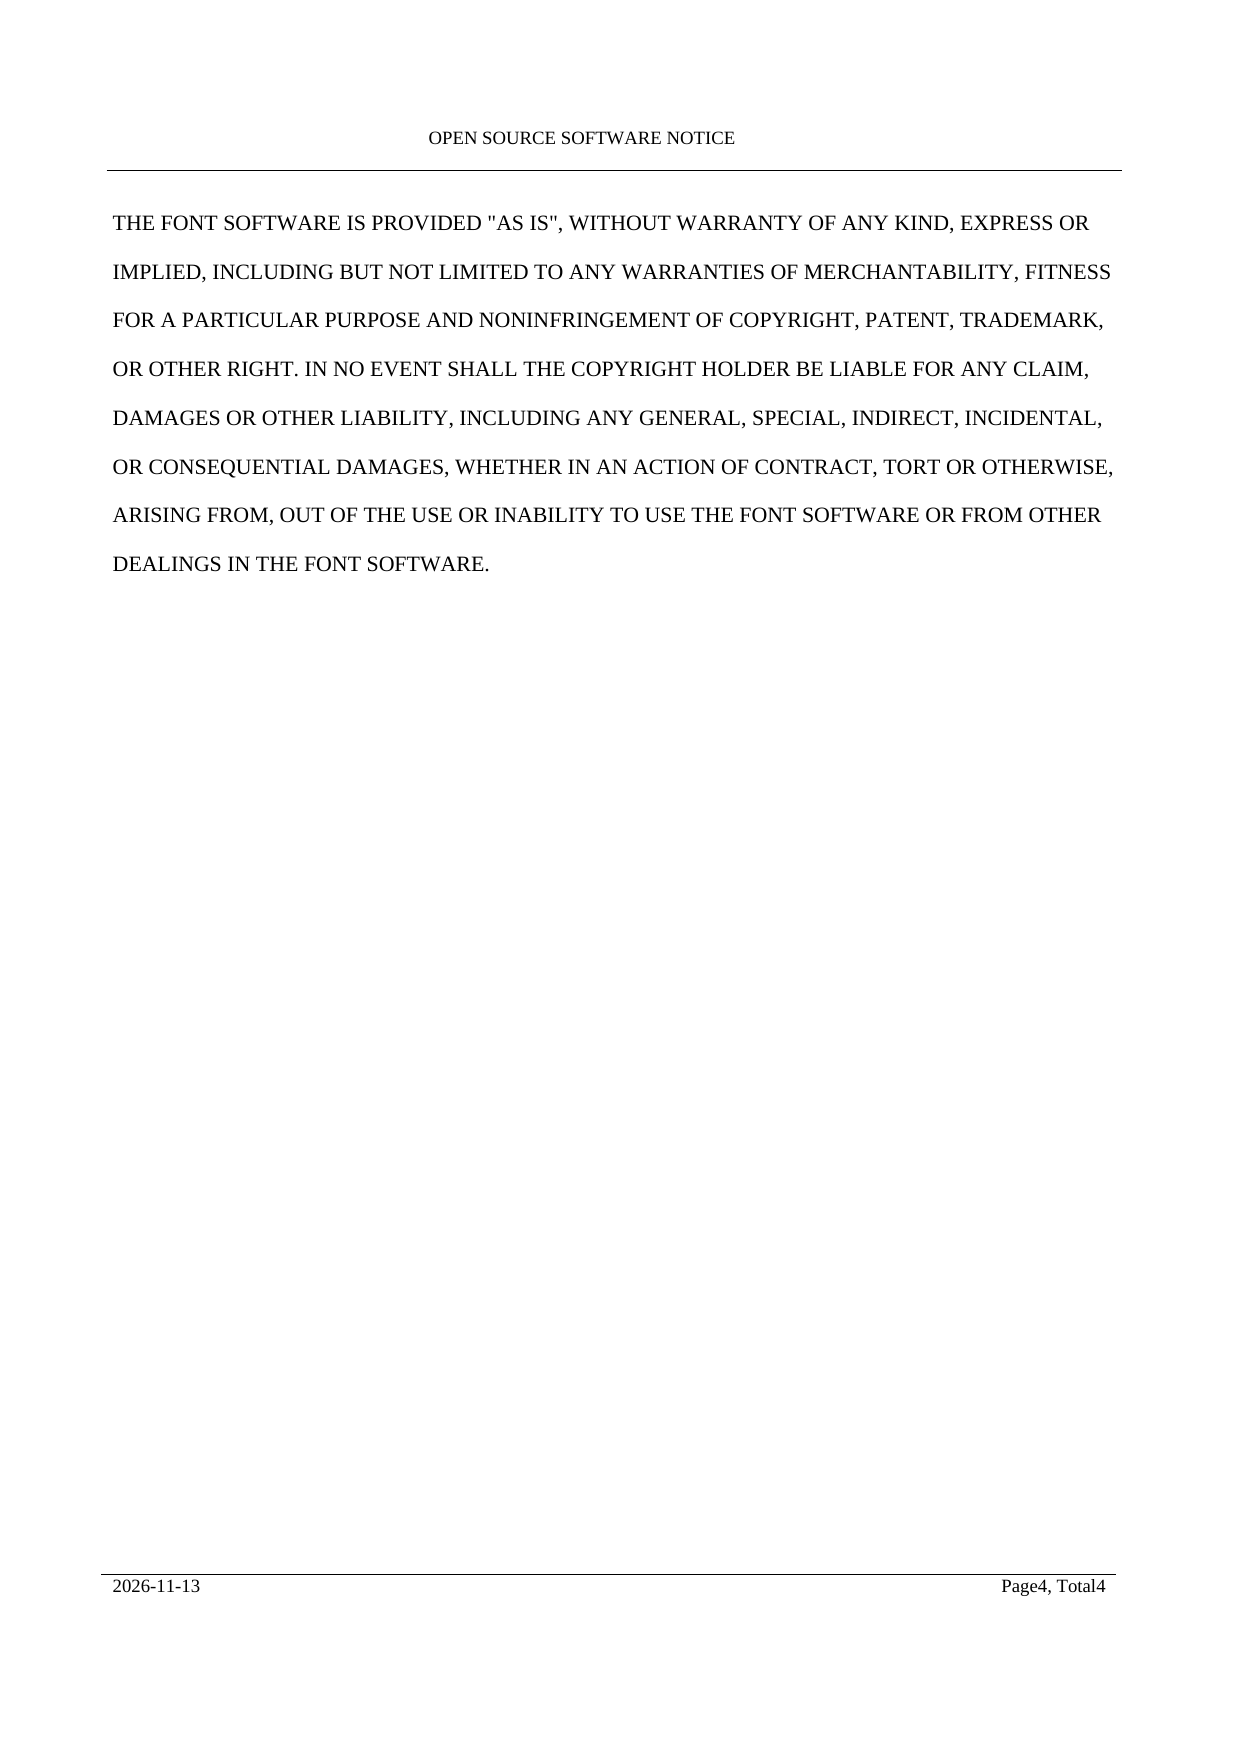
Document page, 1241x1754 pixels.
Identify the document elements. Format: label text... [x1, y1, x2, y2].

text THE FONT SOFTWARE IS PROVIDED "AS IS", WITHOUT WARRANTY OF ANY KIND, EXPRESS OR IMPLIED, INCLUDING BUT NOT LIMITED TO ANY WARRANTIES OF MERCHANTABILITY, FITNESS FOR A PARTICULAR PURPOSE AND NONINFRINGEMENT OF COPYRIGHT, PATENT, TRADEMARK, OR OTHER RIGHT. IN NO EVENT SHALL THE COPYRIGHT HOLDER BE LIABLE FOR ANY CLAIM, DAMAGES OR OTHER LIABILITY, INCLUDING ANY GENERAL, SPECIAL, INDIRECT, INCIDENTAL, OR CONSEQUENTIAL DAMAGES, WHETHER IN AN ACTION OF CONTRACT, TORT OR OTHERWISE, ARISING FROM, OUT OF THE USE OR INABILITY TO USE THE FONT SOFTWARE OR FROM OTHER DEALINGS IN THE FONT SOFTWARE. [112, 206, 1128, 580]
